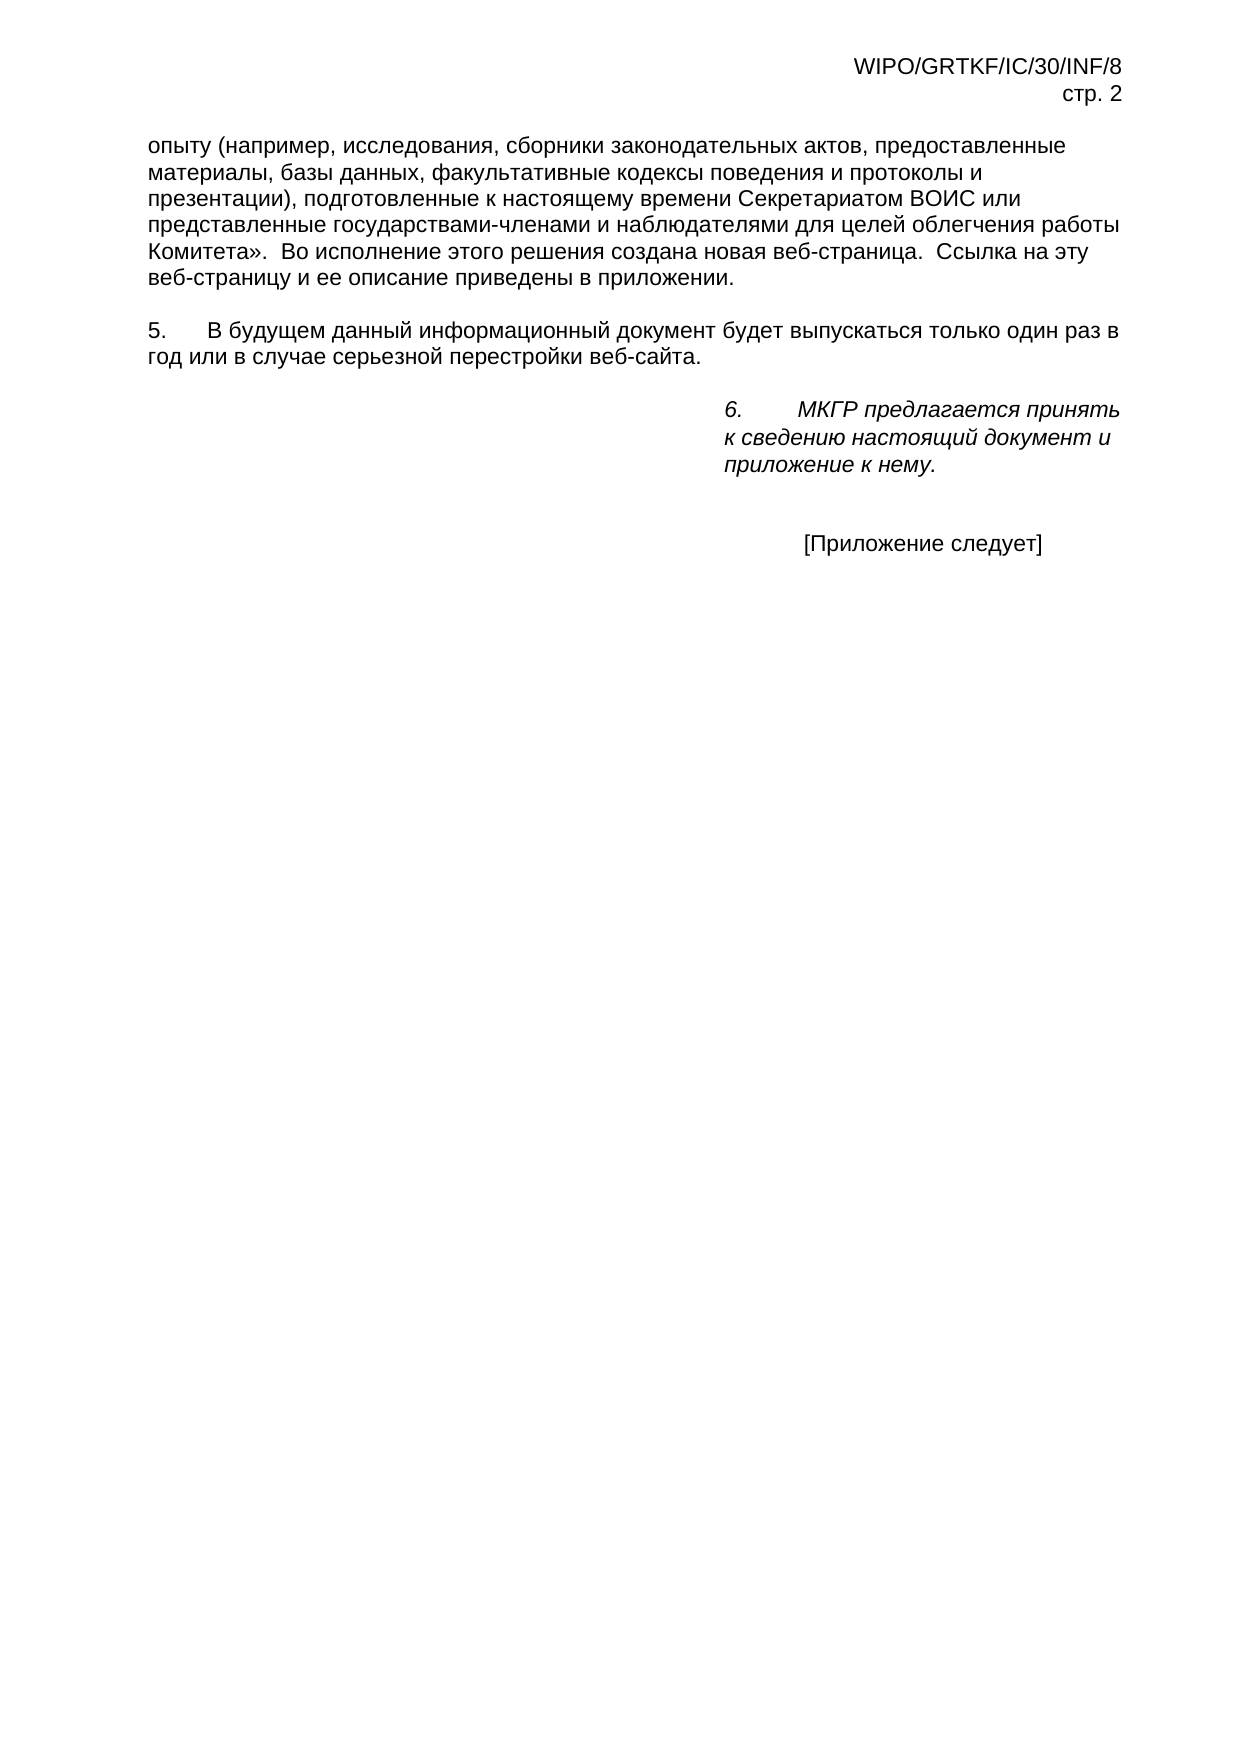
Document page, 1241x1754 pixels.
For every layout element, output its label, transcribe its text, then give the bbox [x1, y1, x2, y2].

text [Приложение следует] [724, 529, 1122, 556]
list В будущем данный информационный документ будет выпускаться только один раз в год или в случае серьезной перестройки веб-сайта. [148, 317, 1122, 369]
text 6. МКГР предлагается принять к сведению настоящий документ и приложение к нему. [724, 396, 1122, 477]
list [148, 132, 1122, 290]
